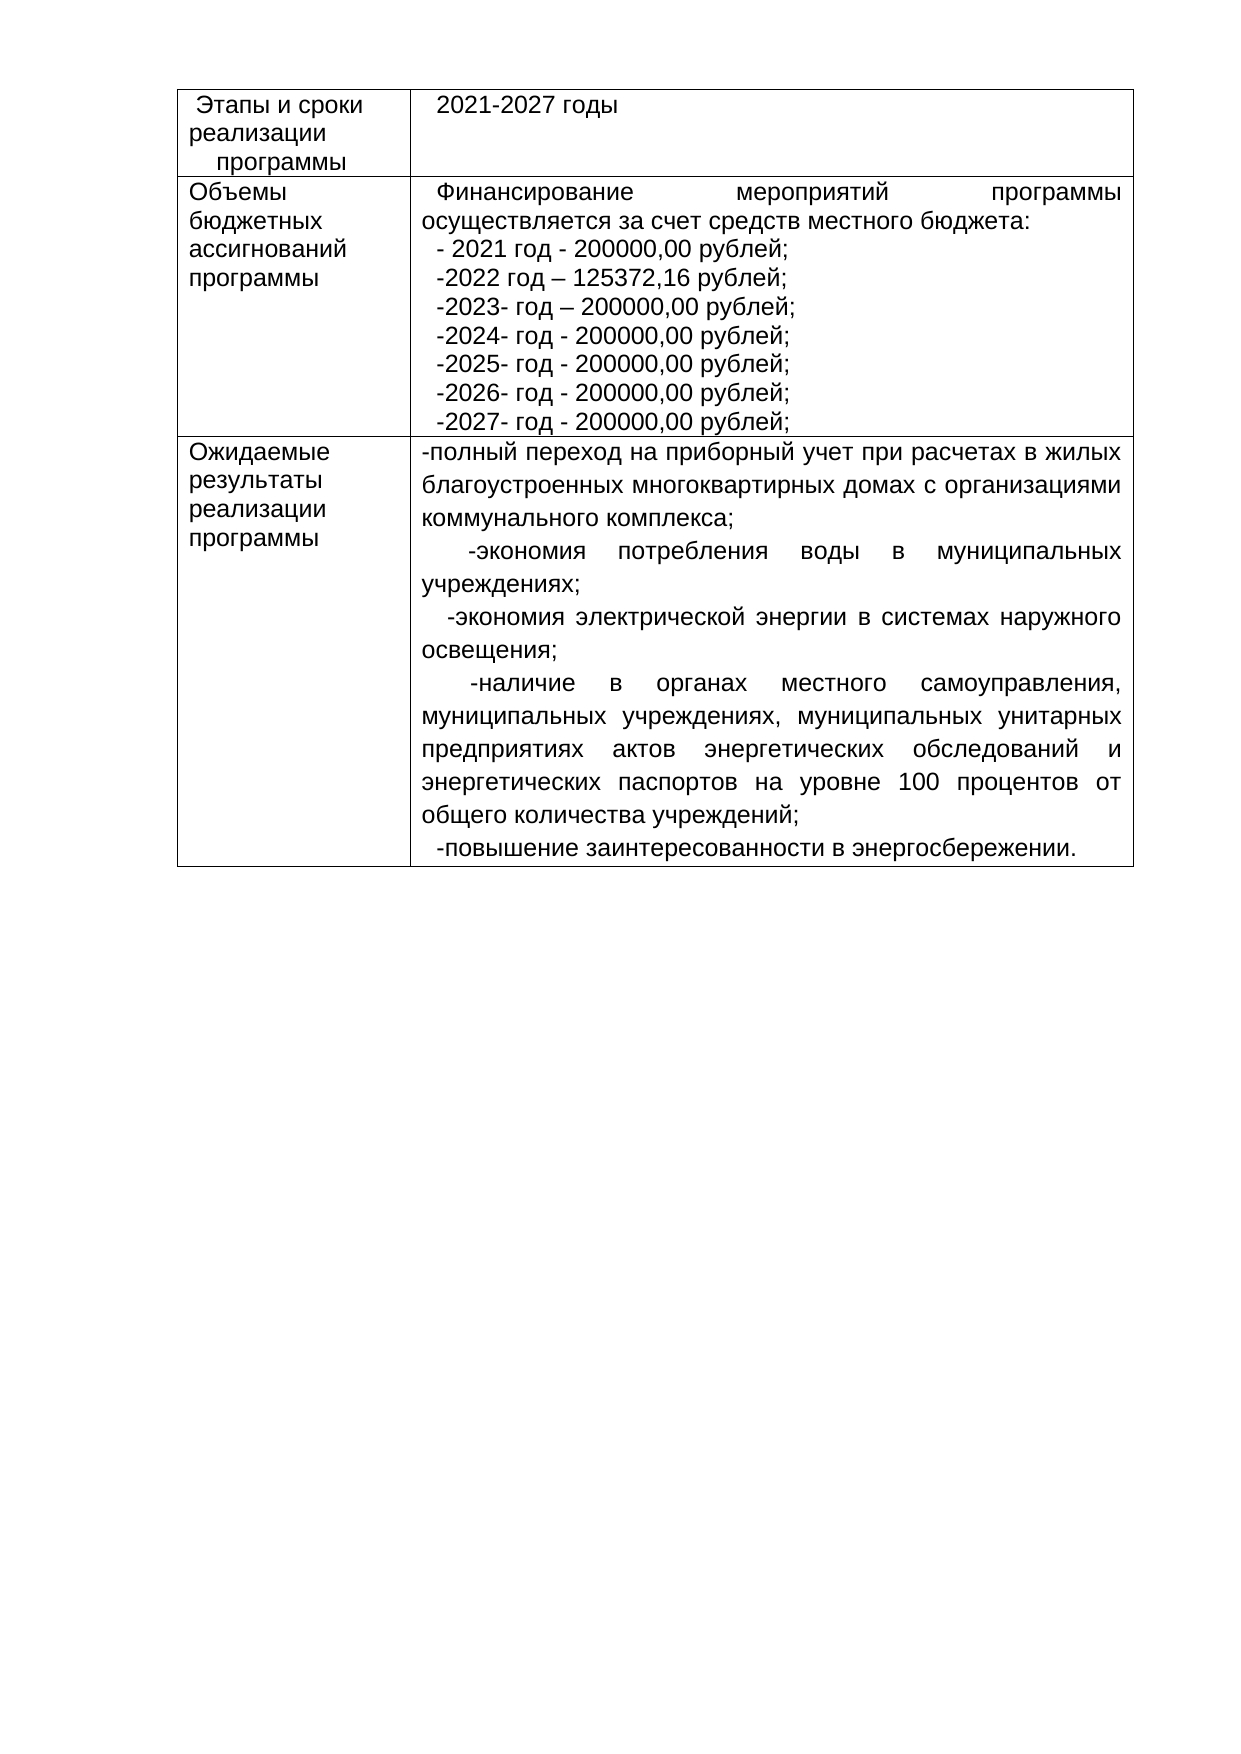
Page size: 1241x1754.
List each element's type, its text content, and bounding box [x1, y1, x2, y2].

table_cell Объемы бюджетных ассигнований программы [178, 177, 410, 436]
table_cell -полный переход на приборный учет при расчетах в жилых благоустроенных многоквартирных домах с организациями коммунального комплекса; -экономия потребления воды в муниципальных учреждениях; -экономия электрической энергии в системах наружного освещения; -наличие в органах местного самоуправления, муниципальных учреждениях, муниципальных унитарных предприятиях актов энергетических обследований и энергетических паспортов на уровне 100 процентов от общего количества учреждений; -повышение заинтересованности в энергосбережении. [411, 437, 1133, 866]
table_cell 2021-2027 годы [411, 90, 1133, 176]
table_cell Финансирование мероприятий программы осуществляется за счет средств местного бюджета: - 2021 год - 200000,00 рублей; -2022 год – 125372,16 рублей; -2023- год – 200000,00 рублей; -2024- год - 200000,00 рублей; -2025- год - 200000,00 рублей; -2026- год - 200000,00 рублей; -2027- год - 200000,00 рублей; [411, 177, 1133, 436]
table_cell Этапы и сроки реализации программы [178, 90, 410, 176]
table_cell Ожидаемые результаты реализации программы [178, 437, 410, 866]
